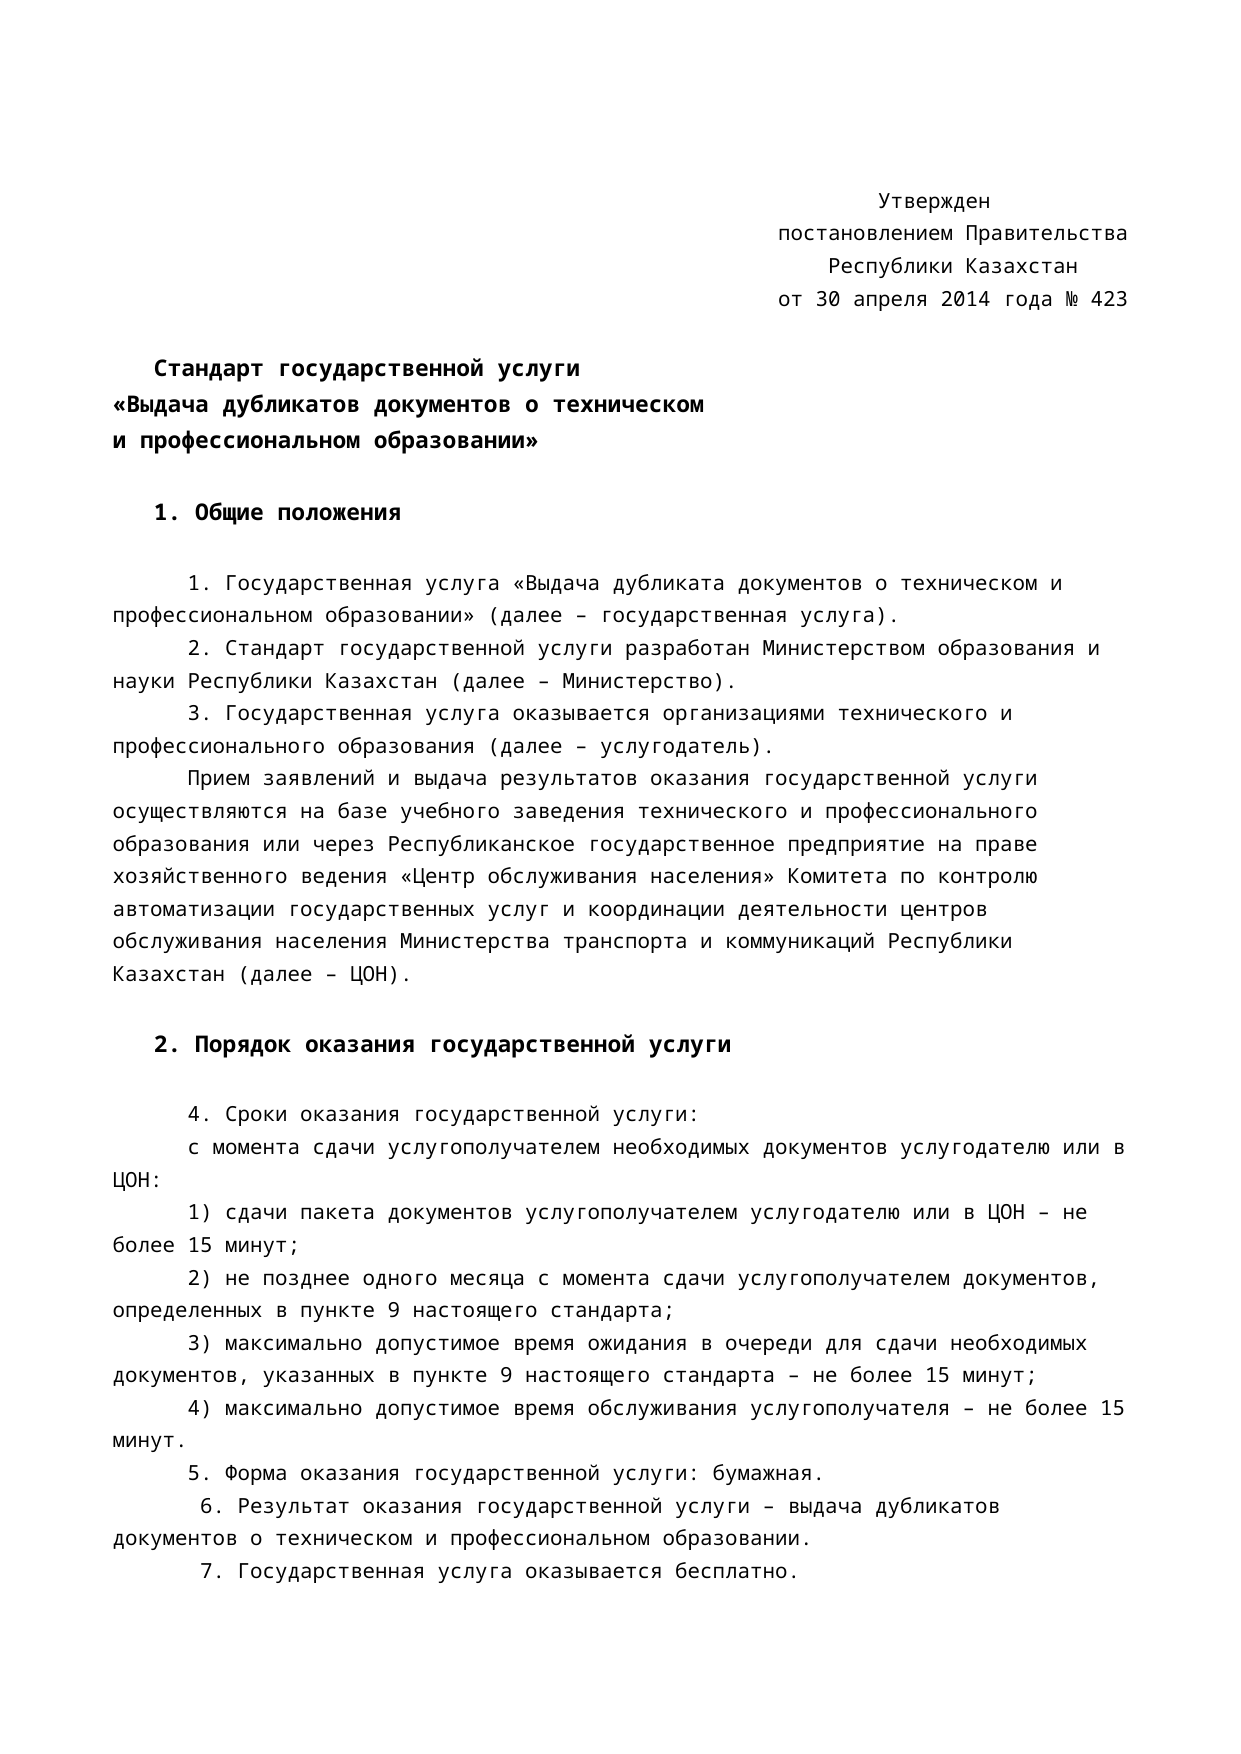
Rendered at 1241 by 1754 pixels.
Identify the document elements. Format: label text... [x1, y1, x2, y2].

text 1. Общие положения [112, 496, 1128, 527]
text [112, 1099, 1128, 1584]
text Стандарт государственной услуги «Выдача дубликатов документов о техническом и профессиональном образовании» [112, 352, 1128, 455]
text 2. Порядок оказания государственной услуги [112, 1028, 1128, 1059]
text Утвержден постановлением Правительства Республики Казахстан от 30 апреля 2014 года № 423 [112, 186, 1128, 312]
text 1. Государственная услуга «Выдача дубликата документов о техническом и профессиональном образовании» (далее – государственная услуга). 2. Стандарт государственной услуги разработан Министерством образования и науки Республики Казахстан (далее – Министерство). 3. Государственная услуга оказывается организациями технического и профессионального образования (далее – услугодатель). Прием заявлений и выдача результатов оказания государственной услуги осуществляются на базе учебного заведения технического и профессионального образования или через Республиканское государственное предприятие на праве хозяйственного ведения «Центр обслуживания населения» Комитета по контролю автоматизации государственных услуг и координации деятельности центров обслуживания населения Министерства транспорта и коммуникаций Республики Казахстан (далее – ЦОН). [112, 568, 1128, 988]
